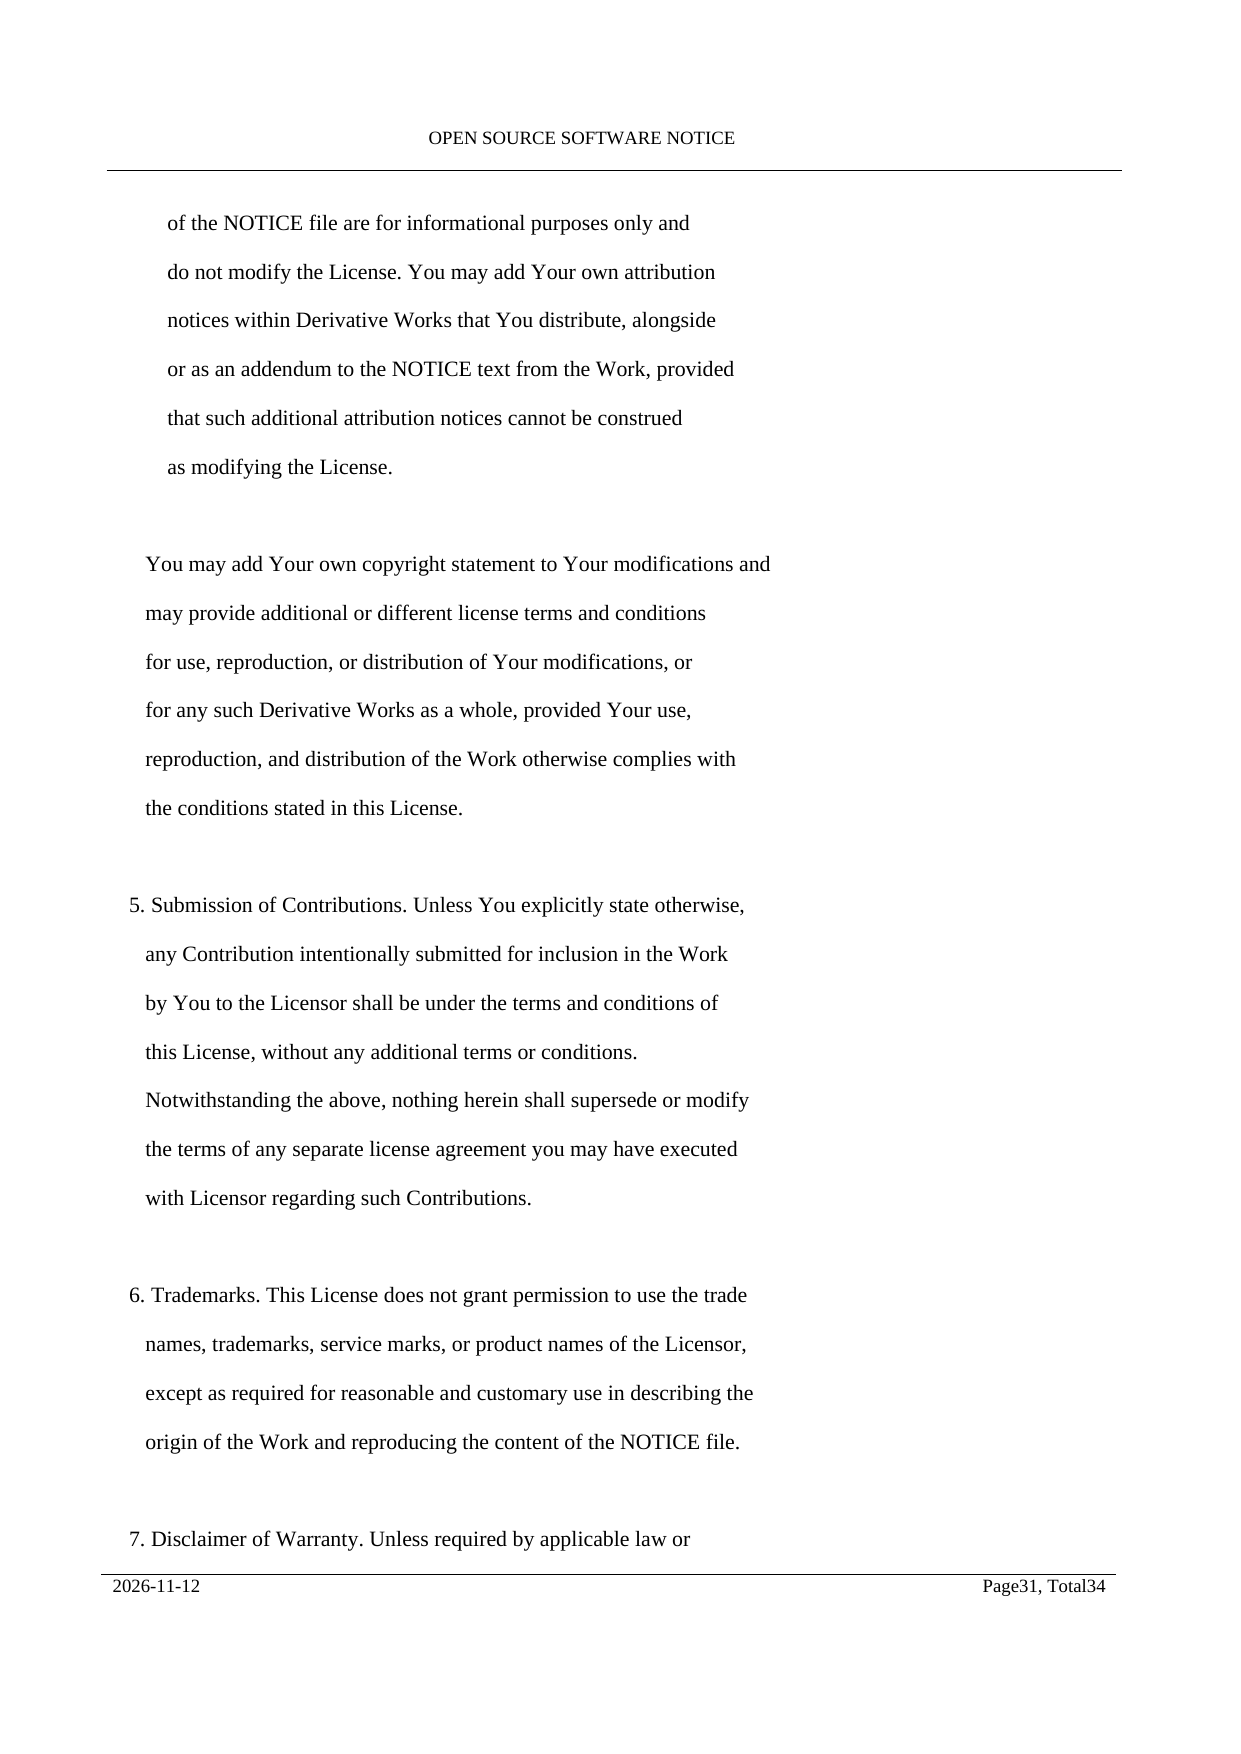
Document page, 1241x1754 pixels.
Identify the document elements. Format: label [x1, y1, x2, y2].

text [112, 206, 1128, 1555]
